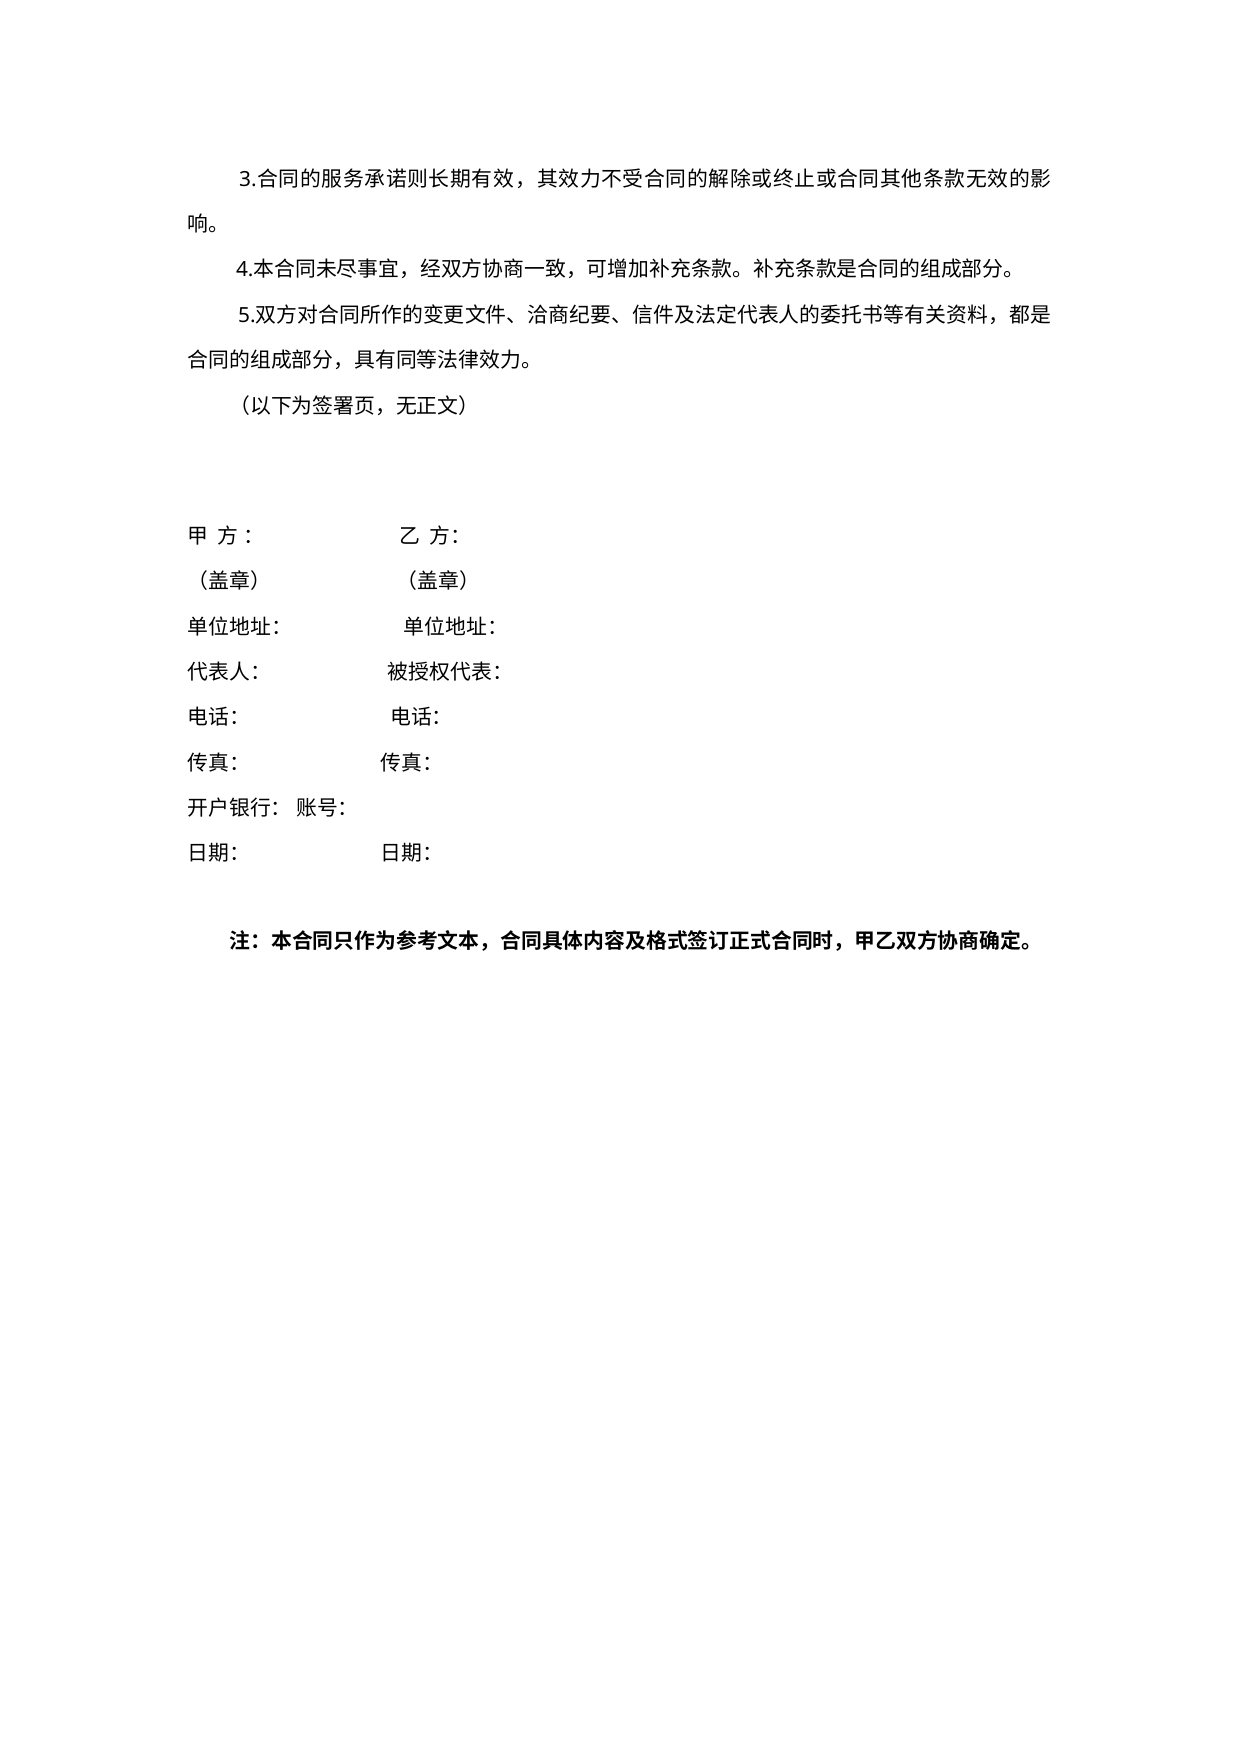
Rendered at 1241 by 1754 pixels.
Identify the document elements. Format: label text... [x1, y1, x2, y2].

text 日期： 日期： [187, 837, 1053, 867]
text （以下为签署页，无正文） [187, 389, 1053, 419]
text 代表人： 被授权代表： [187, 655, 1053, 686]
text 甲 方 ： 乙 方： [187, 519, 1053, 549]
text 注：本合同只作为参考文本，合同具体内容及格式签订正式合同时，甲乙双方协商确定。 [187, 924, 1053, 955]
text 5.双方对合同所作的变更文件、洽商纪要、信件及法定代表人的委托书等有关资料，都是合同的组成部分，具有同等法律效力。 [187, 298, 1053, 374]
text 开户银行： 账号： [187, 791, 1053, 821]
text 传真： 传真： [187, 746, 1053, 776]
text （盖章） （盖章） [187, 565, 1053, 595]
text 电话： 电话： [187, 701, 1053, 731]
text 4.本合同未尽事宜，经双方协商一致，可增加补充条款。补充条款是合同的组成部分。 [187, 253, 1053, 283]
text 单位地址： 单位地址： [187, 610, 1053, 640]
text 3.合同的服务承诺则长期有效，其效力不受合同的解除或终止或合同其他条款无效的影响。 [187, 162, 1053, 238]
